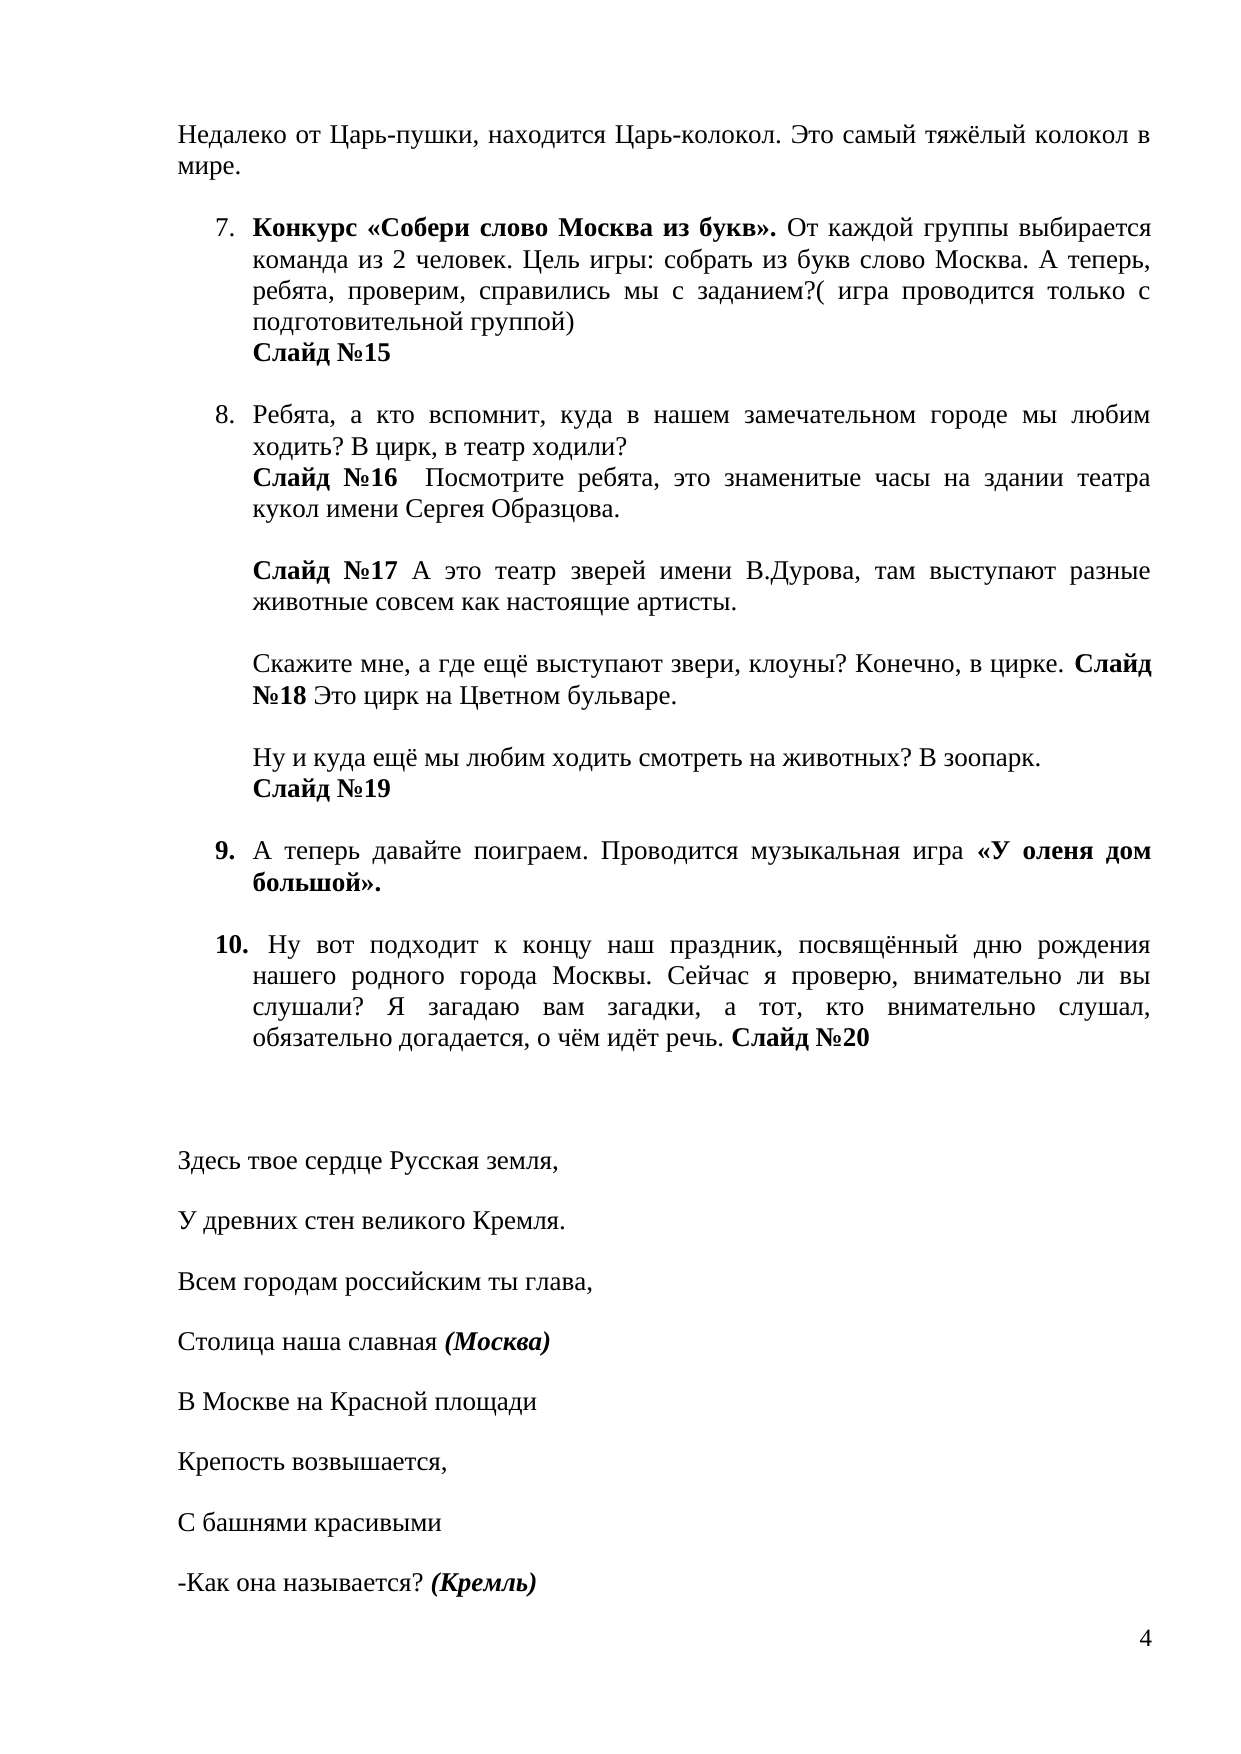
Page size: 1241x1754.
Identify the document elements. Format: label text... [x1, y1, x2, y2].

text Всем городам российским ты глава, [177, 1264, 1152, 1296]
text Крепость возвышается, [177, 1446, 1152, 1477]
list Слайд №17 А это театр зверей имени В.Дурова, там выступают разные животные совсем как настоящие артисты. [252, 554, 1152, 616]
list Слайд №15 [252, 336, 1152, 367]
text С башнями красивыми [177, 1506, 1152, 1537]
list Слайд №16 Посмотрите ребята, это знаменитые часы на здании театра кукол имени Сергея Образцова. [252, 461, 1152, 523]
list Ну и куда ещё мы любим ходить смотреть на животных? В зоопарк. [252, 741, 1152, 772]
list Слайд №19 [252, 772, 1152, 803]
text Столица наша славная (Москва) [177, 1325, 1152, 1356]
text Здесь твое сердце Русская земля, [177, 1144, 1152, 1175]
list А теперь давайте поиграем. Проводится музыкальная игра «У оленя дом большой». [215, 834, 1152, 897]
list Конкурс «Собери слово Москва из букв». От каждой группы выбирается команда из 2 человек. Цель игры: собрать из букв слово Москва. А теперь, ребята, проверим, справились мы с заданием?( игра проводится только с подготовительной группой) [215, 212, 1152, 336]
text В Москве на Красной площади [177, 1385, 1152, 1416]
list Скажите мне, а где ещё выступают звери, клоуны? Конечно, в цирке. Слайд №18 Это цирк на Цветном бульваре. [252, 648, 1152, 710]
list Ну вот подходит к концу наш праздник, посвящённый дню рождения нашего родного города Москвы. Сейчас я проверю, внимательно ли вы слушали? Я загадаю вам загадки, а тот, кто внимательно слушал, обязательно догадается, о чём идёт речь. Слайд №20 [215, 928, 1152, 1052]
text -Как она называется? (Кремль) [177, 1566, 1152, 1597]
text У древних стен великого Кремля. [177, 1204, 1152, 1235]
list Ребята, а кто вспомнит, куда в нашем замечательном городе мы любим ходить? В цирк, в театр ходили? [215, 398, 1152, 461]
text Недалеко от Царь-пушки, находится Царь-колокол. Это самый тяжёлый колокол в мире. [177, 118, 1152, 180]
